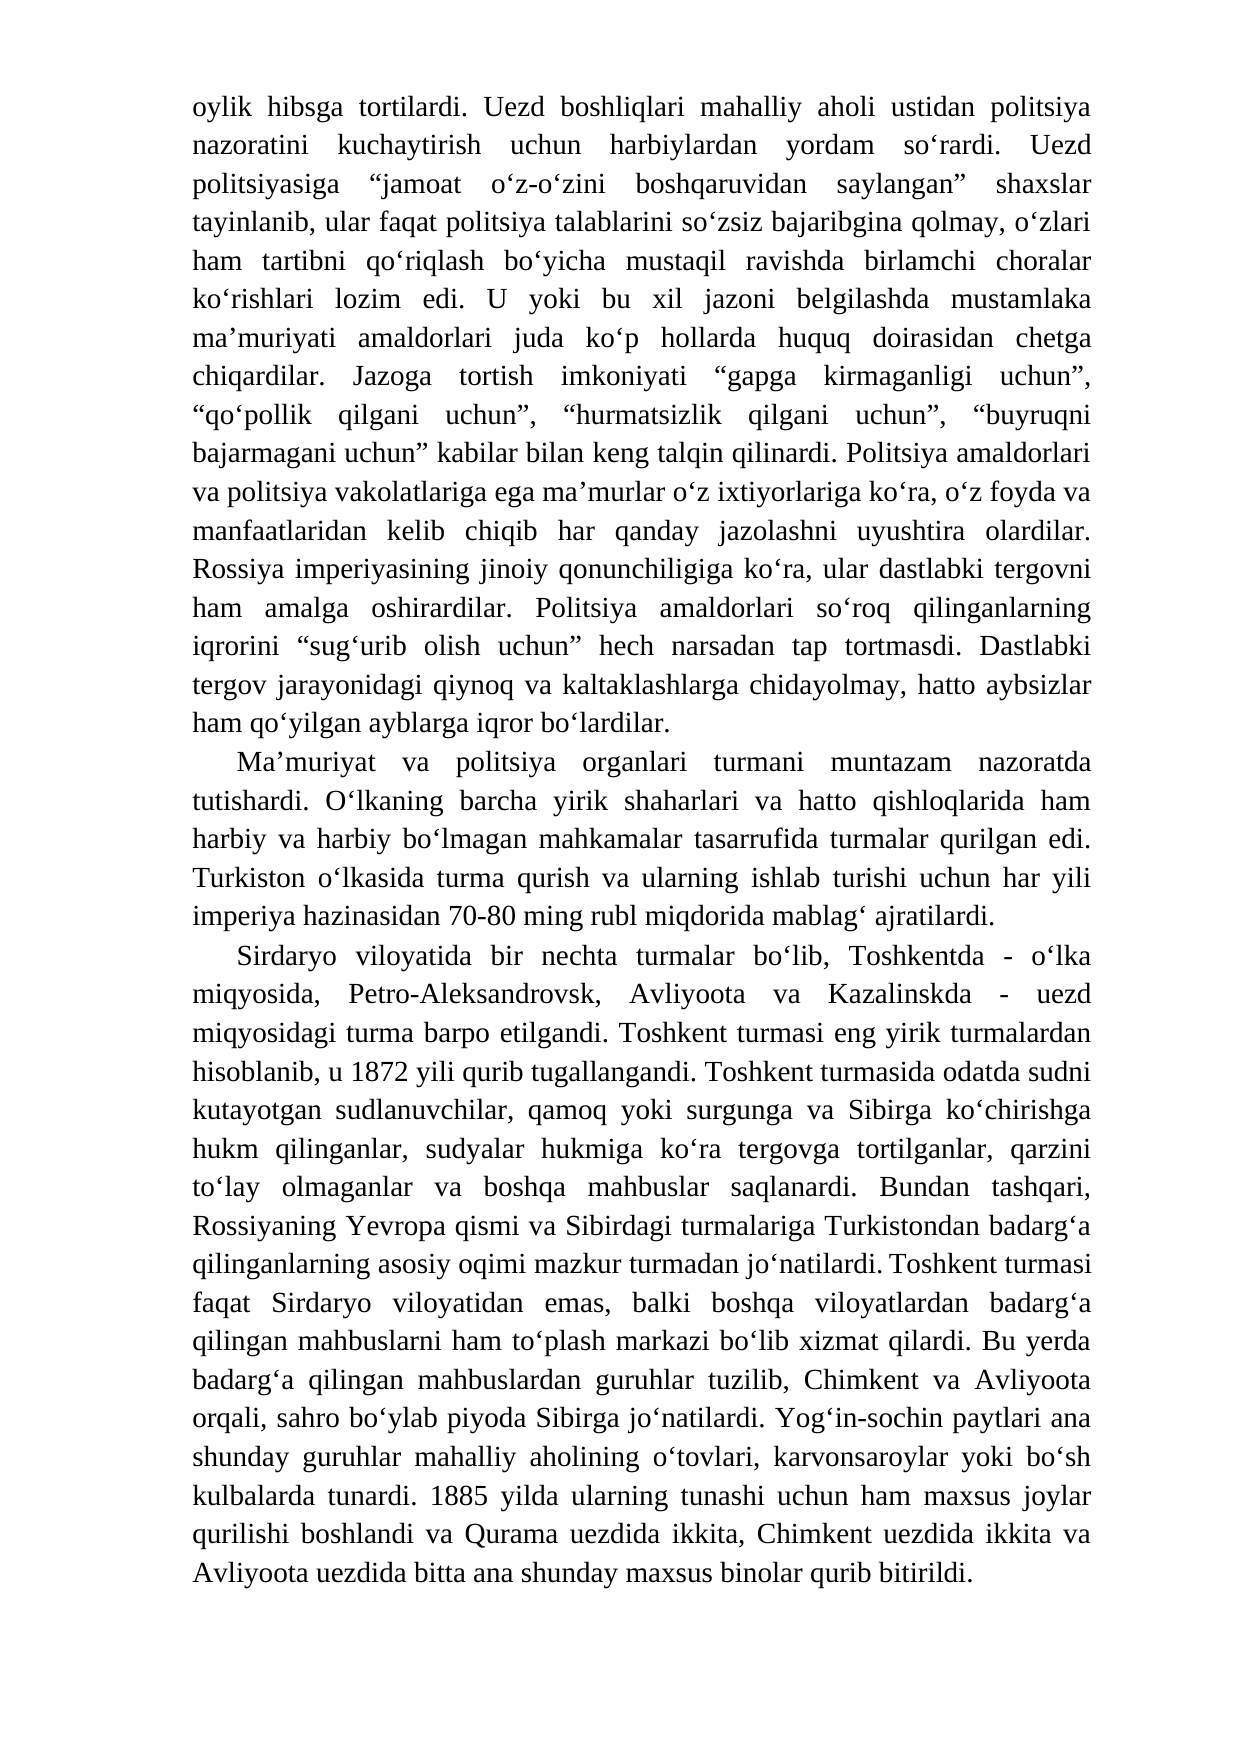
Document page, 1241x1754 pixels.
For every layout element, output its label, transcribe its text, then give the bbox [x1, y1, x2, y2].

text Ma’muriyat va politsiya organlari turmani muntazam nazoratda tutishardi. O‘lkaning barcha yirik shaharlari va hatto qishloqlarida ham harbiy va harbiy bo‘lmagan mahkamalar tasarrufida turmalar qurilgan edi. Turkiston o‘lkasida turma qurish va ularning ishlab turishi uchun har yili imperiya hazinasidan 70-80 ming rubl miqdorida mablag‘ ajratilardi. [192, 744, 1092, 932]
text Sirdaryo viloyatida bir nechta turmalar bo‘lib, Toshkentda - o‘lka miqyosida, Petro-Aleksandrovsk, Avliyoota va Kazalinskda - uezd miqyosidagi turma barpo etilgandi. Toshkent turmasi eng yirik turmalardan hisoblanib, u 1872 yili qurib tugallangandi. Toshkent turmasida odatda sudni kutayotgan sudlanuvchilar, qamoq yoki surgunga va Sibirga ko‘chirishga hukm qilinganlar, sudyalar hukmiga ko‘ra tergovga tortilganlar, qarzini to‘lay olmaganlar va boshqa mahbuslar saqlanardi. Bundan tashqari, Rossiyaning Yevropa qismi va Sibirdagi turmalariga Turkistondan badarg‘a qilinganlarning asosiy oqimi mazkur turmadan jo‘natilardi. Toshkent turmasi faqat Sirdaryo viloyatidan emas, balki boshqa viloyatlardan badarg‘a qilingan mahbuslarni ham to‘plash markazi bo‘lib xizmat qilardi. Bu yerda badarg‘a qilingan mahbuslardan guruhlar tuzilib, Chimkent va Avliyoota orqali, sahro bo‘ylab piyoda Sibirga jo‘natilardi. Yog‘in-sochin paytlari ana shunday guruhlar mahalliy aholining o‘tovlari, karvonsaroylar yoki bo‘sh kulbalarda tunardi. 1885 yilda ularning tunashi uchun ham maxsus joylar qurilishi boshlandi va Qurama uezdida ikkita, Chimkent uezdida ikkita va Avliyoota uezdida bitta ana shunday maxsus binolar qurib bitirildi. [192, 938, 1092, 1588]
